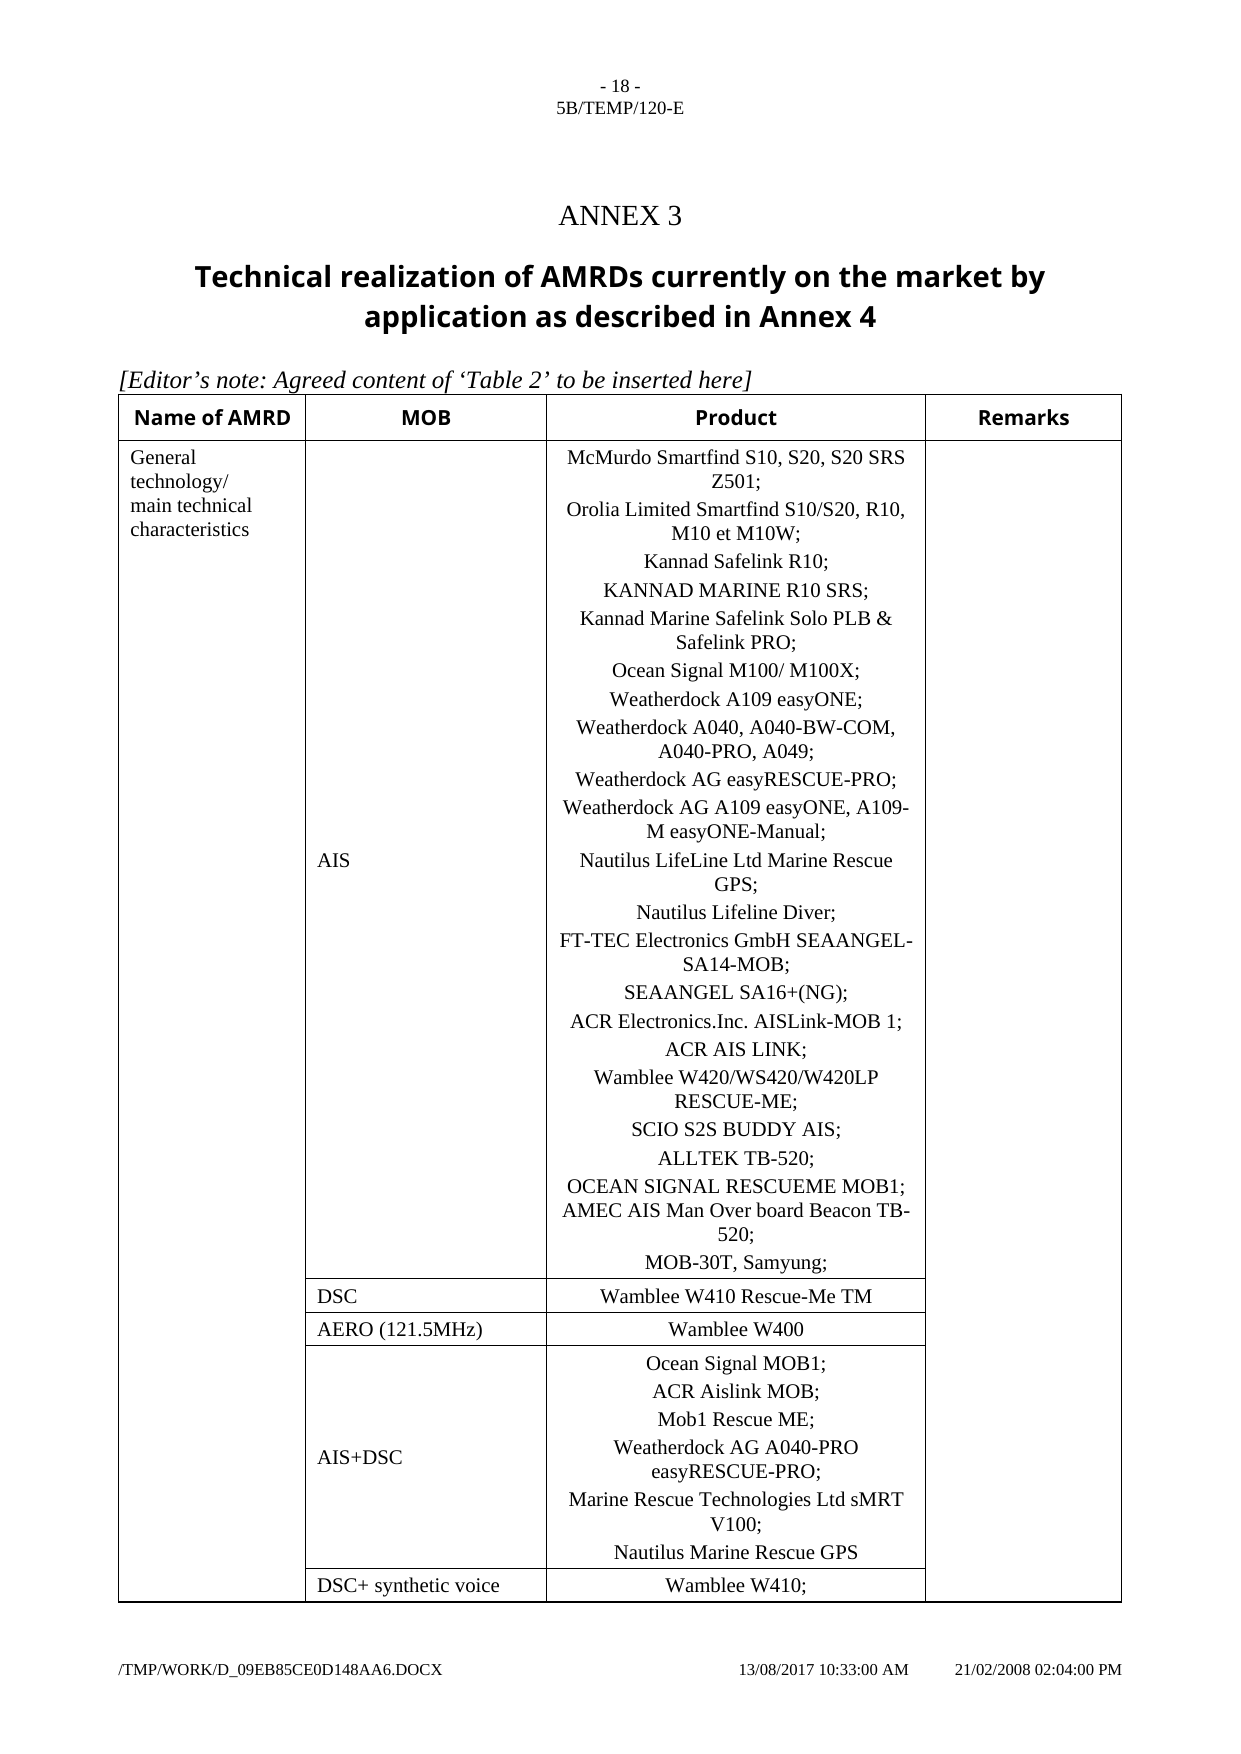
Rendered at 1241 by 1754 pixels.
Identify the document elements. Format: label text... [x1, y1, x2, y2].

table_cell Wamblee W410 Rescue-Me TM [547, 1279, 925, 1312]
table_cell [926, 441, 1121, 1601]
title Technical realization of AMRDs currently on the market by application as described in Annex 4 [118, 256, 1122, 336]
table_header MOB [306, 395, 546, 440]
table_header Product [547, 395, 925, 440]
text Annex 3 [118, 198, 1122, 231]
table_cell AIS+DSC [306, 1346, 546, 1568]
table_header Name of AMRD [119, 395, 305, 440]
table_cell AIS [306, 441, 546, 1278]
table_header Remarks [926, 395, 1121, 440]
table_cell Wamblee W400 [547, 1313, 925, 1345]
text [Editor’s note: Agreed content of ‘Table 2’ to be inserted here] [118, 365, 1122, 393]
table_cell McMurdo Smartfind S10, S20, S20 SRS Z501; Orolia Limited Smartfind S10/S20, R10, M10 et M10W; Kannad Safelink R10; KANNAD MARINE R10 SRS; Kannad Marine Safelink Solo PLB & Safelink PRO; Ocean Signal M100/ M100X; Weatherdock A109 easyONE; Weatherdock A040, A040-BW-COM, A040-PRO, A049; Weatherdock AG easyRESCUE-PRO; Weatherdock AG A109 easyONE, A109-M easyONE-Manual; Nautilus LifeLine Ltd Marine Rescue GPS; Nautilus Lifeline Diver; FT-TEC Electronics GmbH SEAANGEL-SA14-MOB; SEAANGEL SA16+(NG); ACR Electronics.Inc. AISLink-MOB 1; ACR AIS LINK; Wamblee W420/WS420/W420LP RESCUE-ME; SCIO S2S BUDDY AIS; ALLTEK TB-520; OCEAN SIGNAL RESCUEME MOB1; AMEC AIS Man Over board Beacon TB-520; MOB-30T, Samyung; [547, 441, 925, 1278]
table_cell DSC+ synthetic voice [306, 1569, 546, 1601]
table_cell General technology/ main technical characteristics [119, 441, 305, 1601]
table_cell Wamblee W410; [547, 1569, 925, 1601]
table_cell DSC [306, 1279, 546, 1312]
table_cell Ocean Signal MOB1; ACR Aislink MOB; Mob1 Rescue ME; Weatherdock AG A040-PRO easyRESCUE-PRO; Marine Rescue Technologies Ltd sMRT V100; Nautilus Marine Rescue GPS [547, 1346, 925, 1568]
table_cell AERO (121.5MHz) [306, 1313, 546, 1345]
